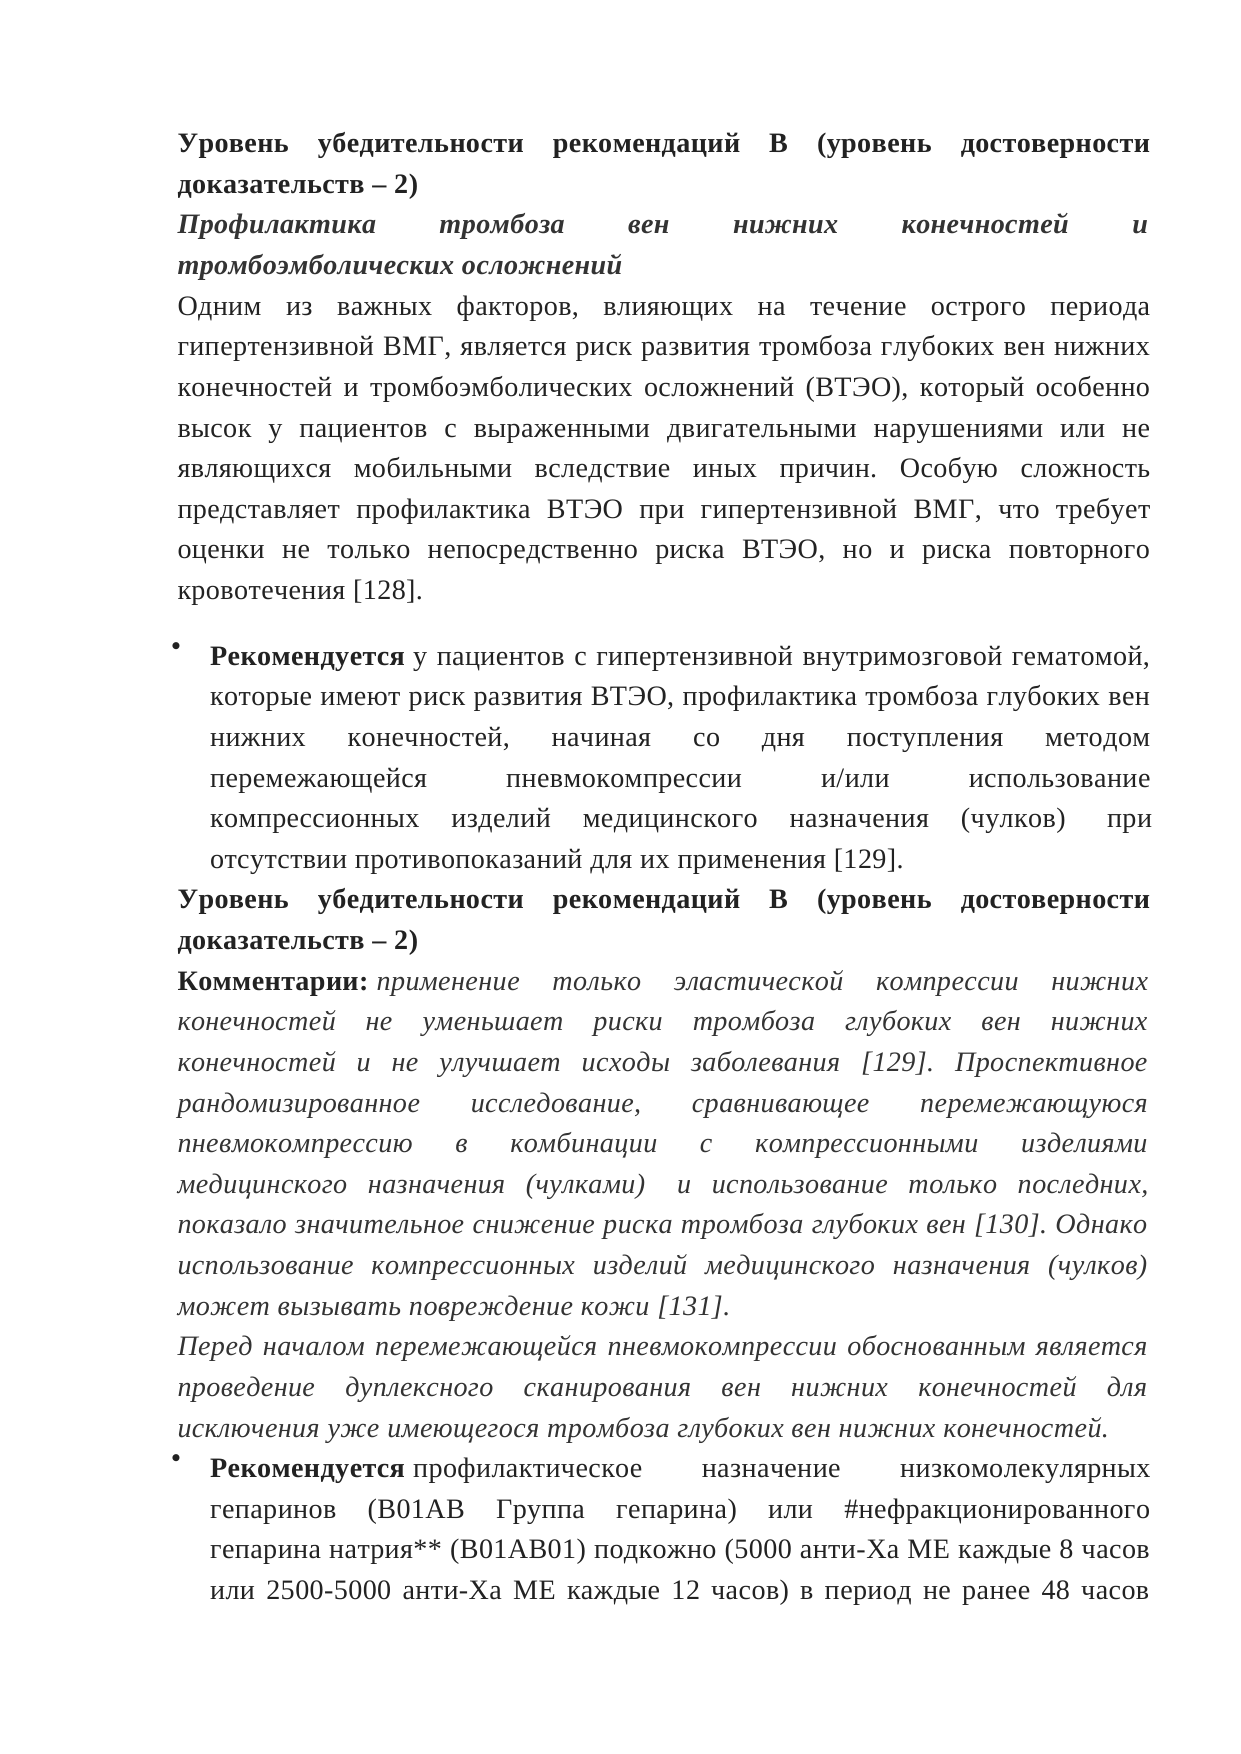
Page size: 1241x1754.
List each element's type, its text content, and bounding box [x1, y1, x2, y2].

list Рекомендуется у пациентов с гипертензивной внутримозговой гематомой, которые имеют риск развития ВТЭО, профилактика тромбоза глубоких вен нижних конечностей, начиная со дня поступления методом перемежающейся пневмокомпрессии и/или использование компрессионных изделий медицинского назначения (чулков) при отсутствии противопоказаний для их применения [129]. [172, 631, 1152, 874]
text Перед началом перемежающейся пневмокомпрессии обоснованным является проведение дуплексного сканирования вен нижних конечностей для исключения уже имеющегося тромбоза глубоких вен нижних конечностей. [177, 1321, 1152, 1443]
text Уровень убедительности рекомендаций В (уровень достоверности доказательств – 2) [177, 874, 1152, 956]
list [172, 1443, 1152, 1606]
text Одним из важных факторов, влияющих на течение острого периода гипертензивной ВМГ, является риск развития тромбоза глубоких вен нижних конечностей и тромбоэмболических осложнений (ВТЭО), который особенно высок у пациентов с выраженными двигательными нарушениями или не являющихся мобильными вследствие иных причин. Особую сложность представляет профилактика ВТЭО при гипертензивной ВМГ, что требует оценки не только непосредственно риска ВТЭО, но и риска повторного кровотечения [128]. [177, 281, 1152, 606]
text Комментарии: применение только эластической компрессии нижних конечностей не уменьшает риски тромбоза глубоких вен нижних конечностей и не улучшает исходы заболевания [129]. Проспективное рандомизированное исследование, сравнивающее перемежающуюся пневмокомпрессию в комбинации с компрессионными изделиями медицинского назначения (чулками) и использование только последних, показало значительное снижение риска тромбоза глубоких вен [130]. Однако использование компрессионных изделий медицинского назначения (чулков) может вызывать повреждение кожи [131]. [177, 956, 1152, 1321]
text Уровень убедительности рекомендаций В (уровень достоверности доказательств – 2) [177, 118, 1152, 199]
text Профилактика тромбоза вен нижних конечностей и тромбоэмболических осложнений [177, 199, 1152, 281]
